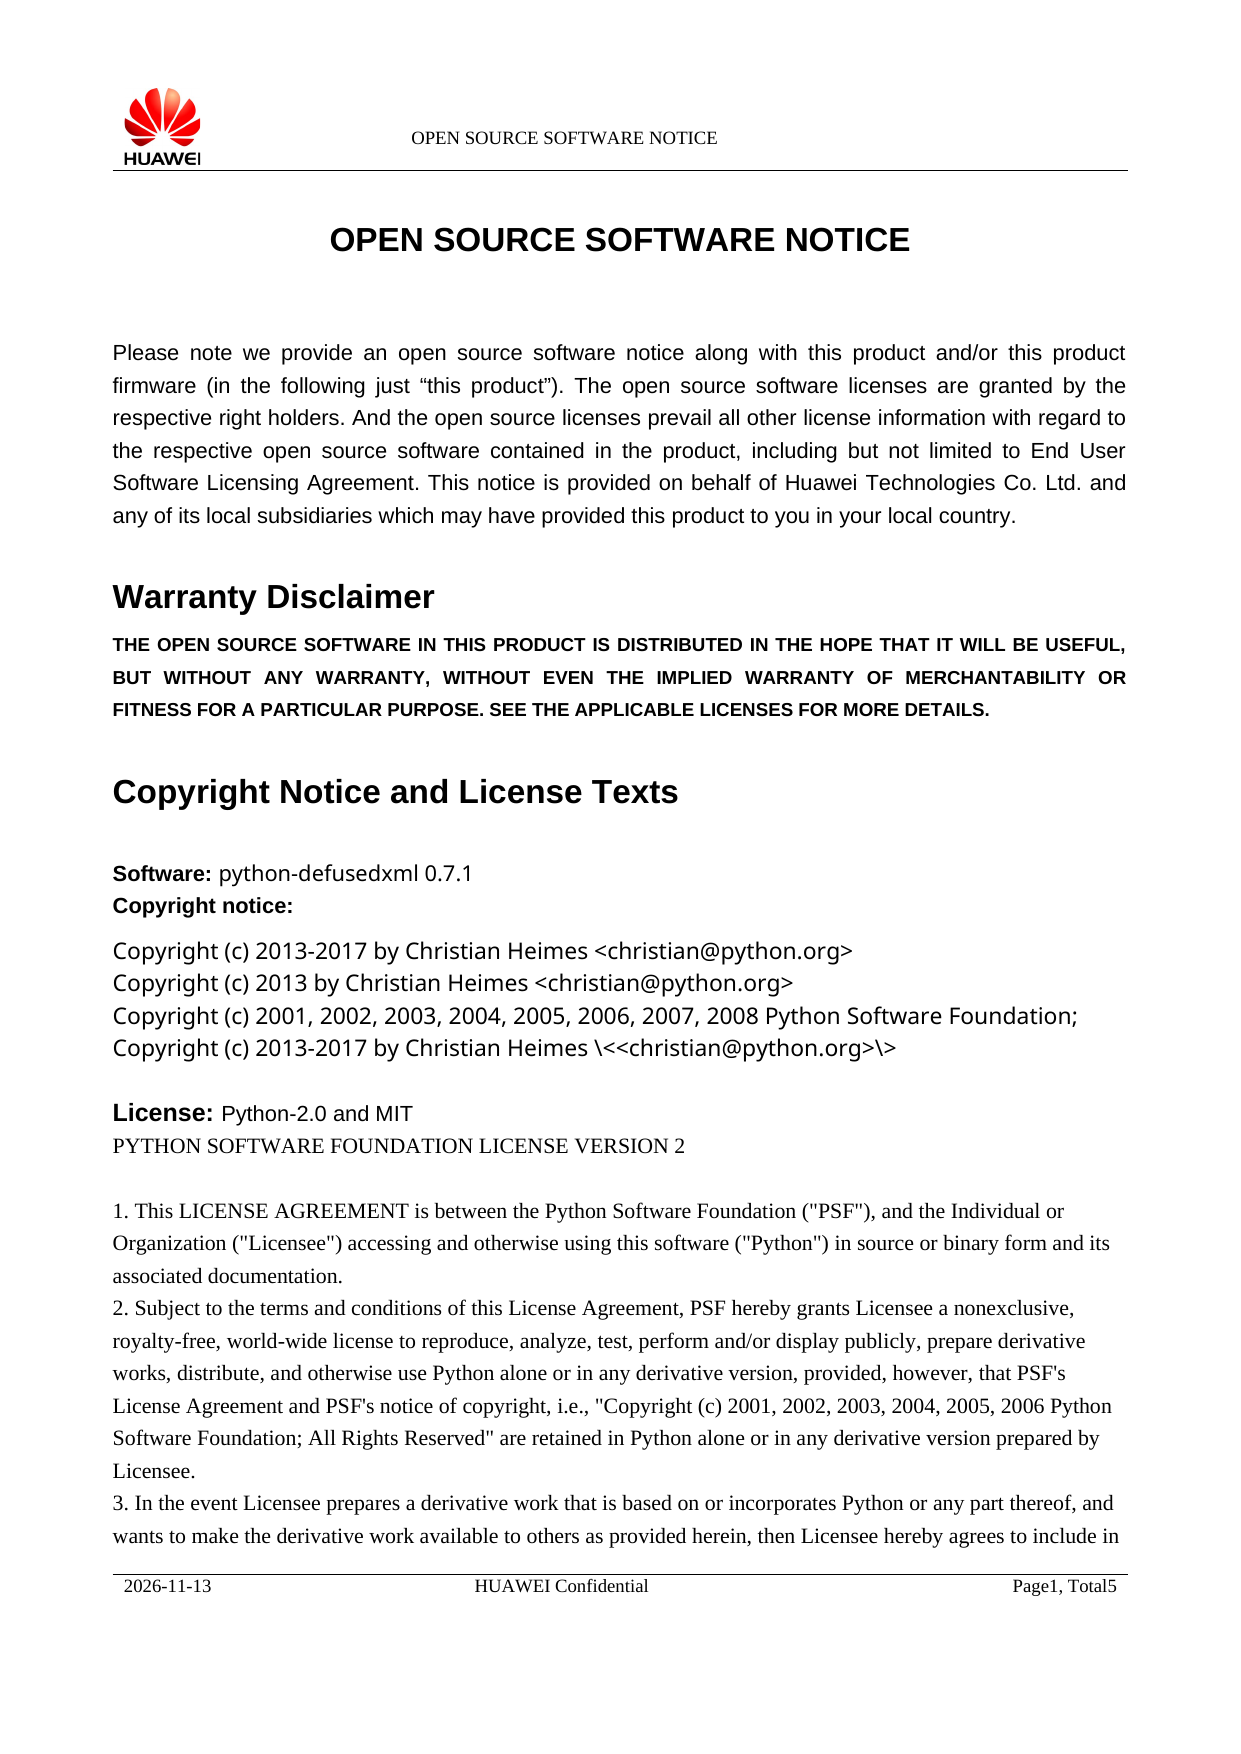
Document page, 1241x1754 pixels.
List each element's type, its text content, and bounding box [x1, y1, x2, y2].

text The open source software in this product is distributed in the hope that it will be useful, but WITHOUT ANY WARRANTY, without even the implied warranty of MERCHANTABILITY or FITNESS FOR A PARTICULAR PURPOSE. See the applicable licenses for more details. [112, 629, 1128, 726]
text Copyright (c) 2013-2017 by Christian Heimes <christian@python.org> Copyright (c) 2013 by Christian Heimes <christian@python.org> Copyright (c) 2001, 2002, 2003, 2004, 2005, 2006, 2007, 2008 Python Software Foundation; Copyright (c) 2013-2017 by Christian Heimes \<<christian@python.org>\> [112, 934, 1128, 1096]
text Copyright Notice and License Texts [112, 759, 1128, 824]
text OPEN SOURCE SOFTWARE NOTICE [112, 206, 1128, 271]
text License: Python-2.0 and MIT [112, 1096, 1128, 1129]
text Copyright notice: [112, 889, 1128, 921]
text Please note we provide an open source software notice along with this product and/or this product firmware (in the following just “this product”). The open source software licenses are granted by the respective right holders. And the open source licenses prevail all other license information with regard to the respective open source software contained in the product, including but not limited to End User Software Licensing Agreement. This notice is provided on behalf of Huawei Technologies Co. Ltd. and any of its local subsidiaries which may have provided this product to you in your local country. [112, 336, 1128, 531]
text Warranty Disclaimer [112, 564, 1128, 629]
title Software: python-defusedxml 0.7.1 [112, 856, 1128, 889]
picture [124, 88, 201, 165]
